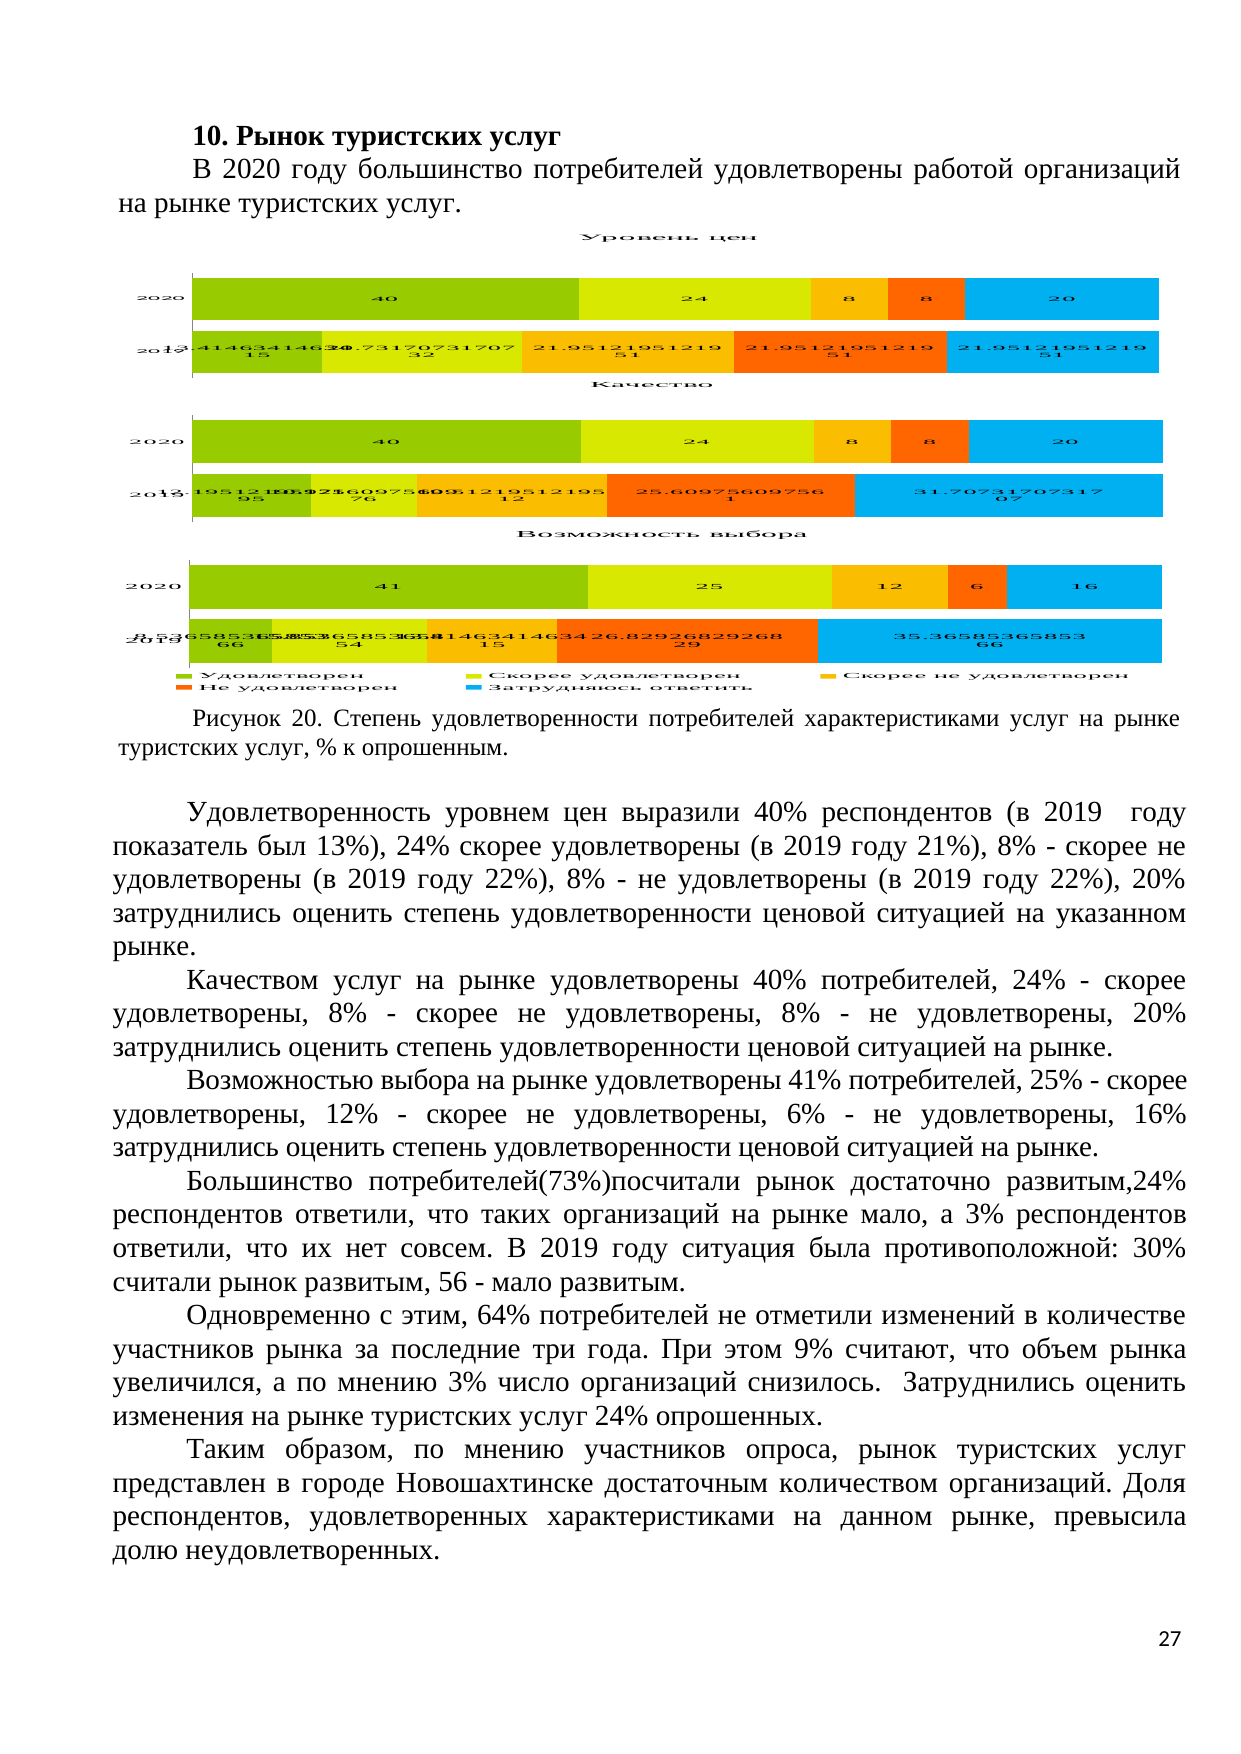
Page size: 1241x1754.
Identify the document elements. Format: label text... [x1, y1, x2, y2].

text Удовлетворенность уровнем цен выразили 40% респондентов (в 2019 году показатель был 13%), 24% скорее удовлетворены (в 2019 году 21%), 8% - скорее не удовлетворены (в 2019 году 22%), 8% - не удовлетворены (в 2019 году 22%), 20% затруднились оценить степень удовлетворенности ценовой ситуацией на указанном рынке. [112, 794, 1187, 962]
text Рисунок 20. Степень удовлетворенности потребителей характеристиками услуг на рынке туристских услуг, % к опрошенным. [118, 703, 1181, 761]
text В 2020 году большинство потребителей удовлетворены работой организаций на рынке туристских услуг. [118, 152, 1181, 219]
text Одновременно с этим, 64% потребителей не отметили изменений в количестве участников рынка за последние три года. При этом 9% считают, что объем рынка увеличился, а по мнению 3% число организаций снизилось. Затруднились оценить изменения на рынке туристских услуг 24% опрошенных. [112, 1297, 1187, 1431]
text 10. Рынок туристских услуг [118, 118, 1181, 152]
text Большинство потребителей(73%)посчитали рынок достаточно развитым,24% респондентов ответили, что таких организаций на рынке мало, а 3% респондентов ответили, что их нет совсем. В 2019 году ситуация была противоположной: 30% считали рынок развитым, 56 - мало развитым. [112, 1163, 1187, 1297]
text Таким образом, по мнению участников опроса, рынок туристских услуг представлен в городе Новошахтинске достаточным количеством организаций. Доля респондентов, удовлетворенных характеристиками на данном рынке, превысила долю неудовлетворенных. [112, 1431, 1187, 1566]
text Качеством услуг на рынке удовлетворены 40% потребителей, 24% - скорее удовлетворены, 8% - скорее не удовлетворены, 8% - не удовлетворены, 20% затруднились оценить степень удовлетворенности ценовой ситуацией на рынке. [112, 962, 1187, 1062]
text Возможностью выбора на рынке удовлетворены 41% потребителей, 25% - скорее удовлетворены, 12% - скорее не удовлетворены, 6% - не удовлетворены, 16% затруднились оценить степень удовлетворенности ценовой ситуацией на рынке. [112, 1062, 1187, 1163]
